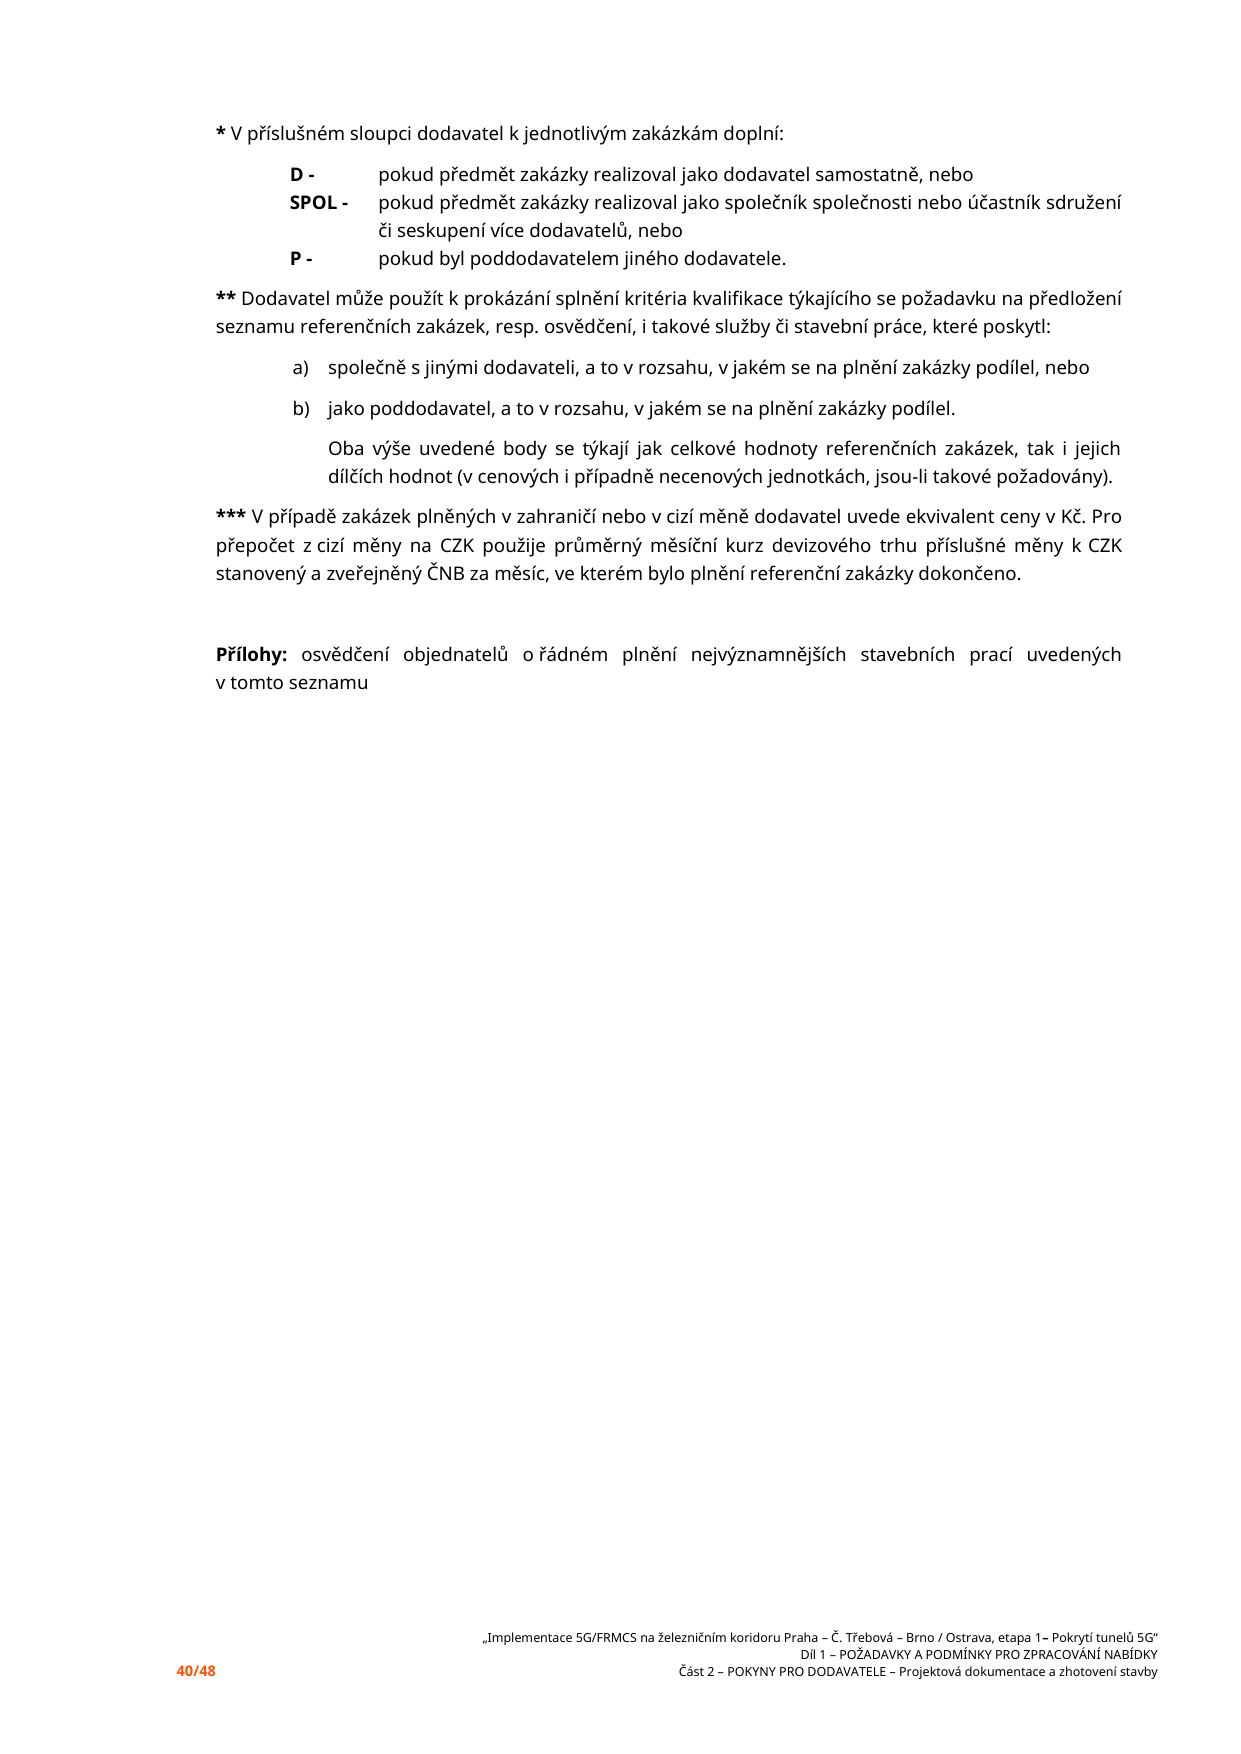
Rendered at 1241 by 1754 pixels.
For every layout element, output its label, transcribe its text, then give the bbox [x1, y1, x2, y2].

text *** V případě zakázek plněných v zahraničí nebo v cizí měně dodavatel uvede ekvivalent ceny v Kč. Pro přepočet z cizí měny na CZK použije průměrný měsíční kurz devizového trhu příslušné měny k CZK stanovený a zveřejněný ČNB za měsíc, ve kterém bylo plnění referenční zakázky dokončeno. [216, 504, 1122, 585]
text D - pokud předmět zakázky realizoval jako dodavatel samostatně, nebo [289, 161, 1122, 187]
text Přílohy: osvědčení objednatelů o řádném plnění nejvýznamnějších stavebních prací uvedených v tomto seznamu [216, 641, 1122, 694]
text * V příslušném sloupci dodavatel k jednotlivým zakázkám doplní: [216, 121, 1122, 146]
text jako poddodavatel, a to v rozsahu, v jakém se na plnění zakázky podílel. [292, 395, 1122, 420]
list společně s jinými dodavateli, a to v rozsahu, v jakém se na plnění zakázky podílel, nebo [292, 354, 1122, 380]
text SPOL - pokud předmět zakázky realizoval jako společník společnosti nebo účastník sdružení či seskupení více dodavatelů, nebo [289, 189, 1122, 243]
text P - pokud byl poddodavatelem jiného dodavatele. [289, 245, 1122, 271]
text ** Dodavatel může použít k prokázání splnění kritéria kvalifikace týkajícího se požadavku na předložení seznamu referenčních zakázek, resp. osvědčení, i takové služby či stavební práce, které poskytl: [216, 286, 1122, 339]
list Oba výše uvedené body se týkají jak celkové hodnoty referenčních zakázek, tak i jejich dílčích hodnot (v cenových i případně necenových jednotkách, jsou-li takové požadovány). [328, 435, 1122, 489]
